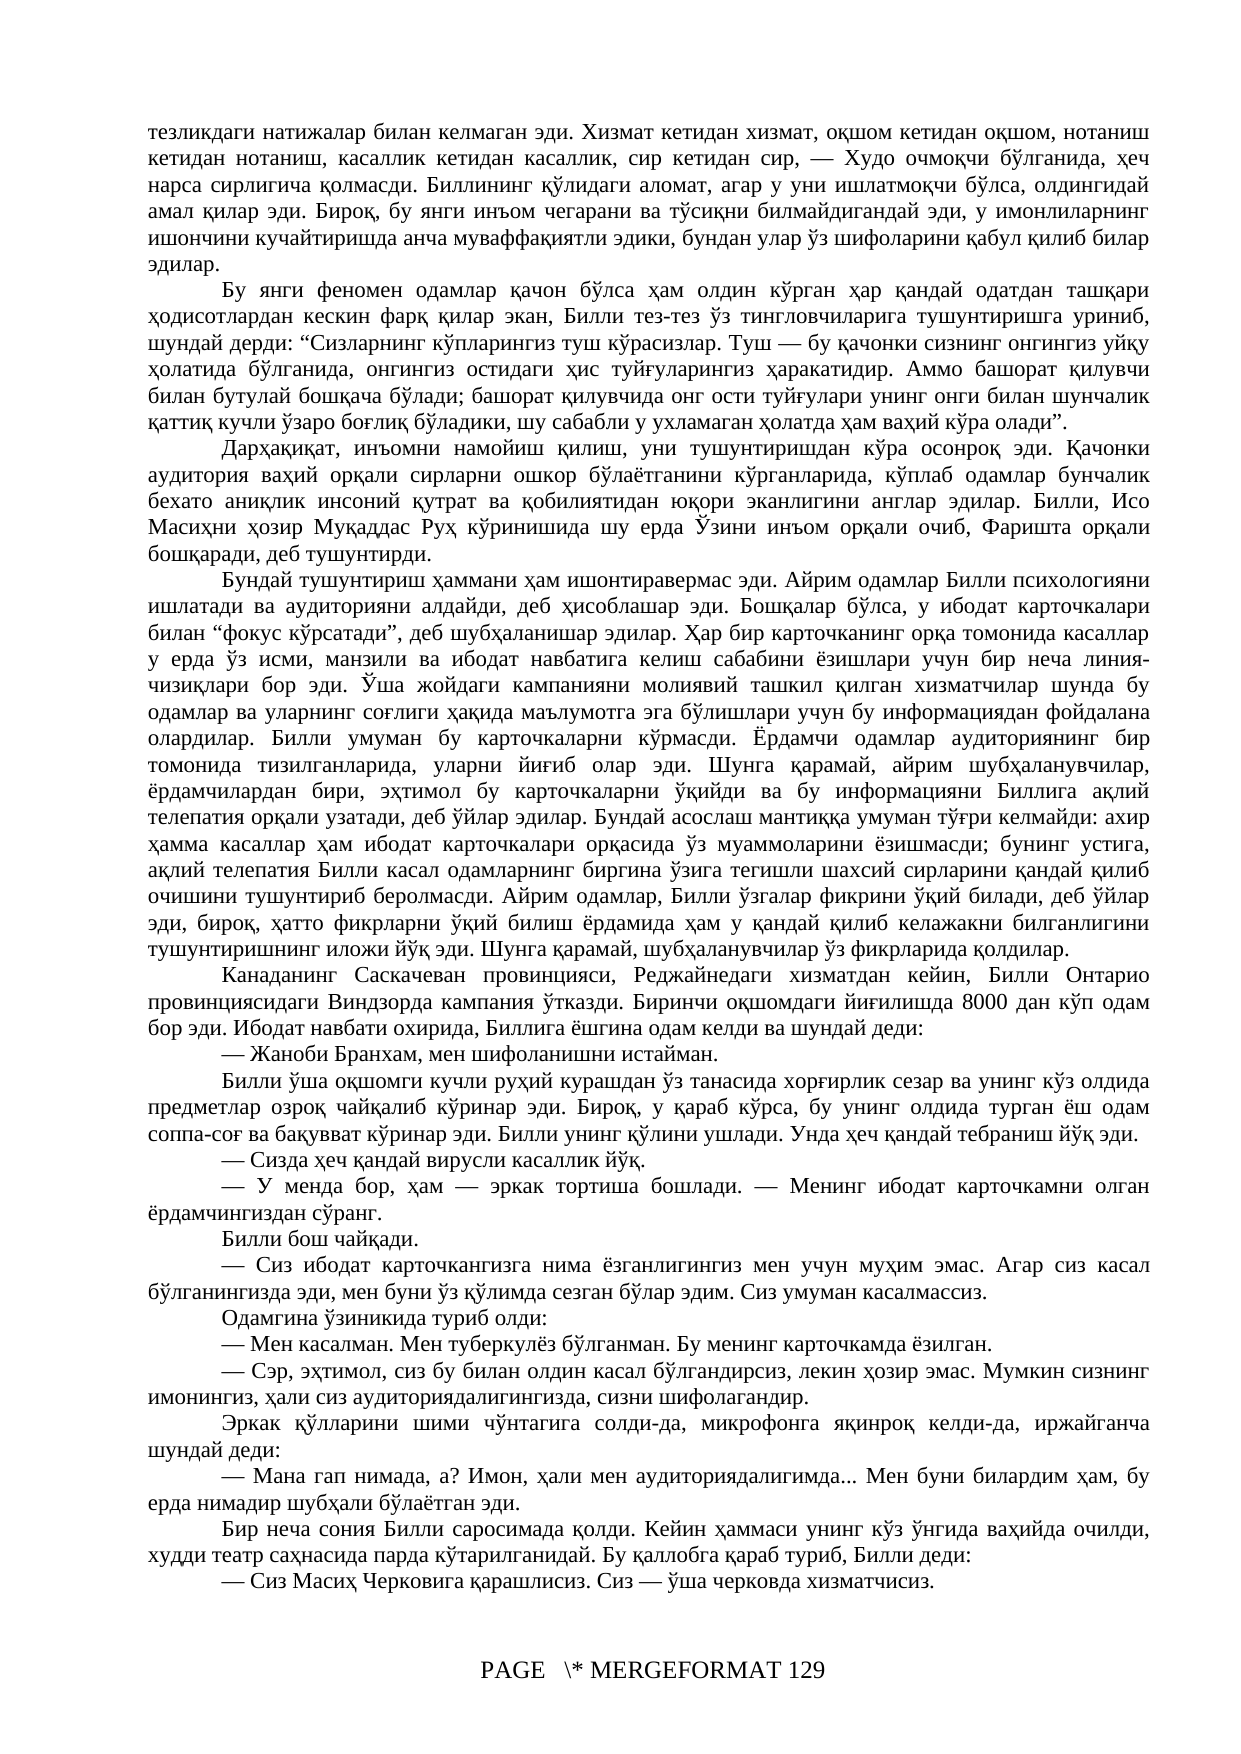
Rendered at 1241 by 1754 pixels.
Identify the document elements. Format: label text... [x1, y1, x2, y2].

text ― Сиз Масиҳ Черковига қарашлисиз. Сиз ― ўша черковда хизматчисиз. [148, 1568, 1152, 1594]
text Эркак қўлларини шими чўнтагига солди-да, микрофонга яқинроқ келди-да, иржайганча шундай деди: [148, 1409, 1152, 1462]
text ― Сизда ҳеч қандай вирусли касаллик йўқ. [148, 1146, 1152, 1172]
text Канаданинг Саскачеван провинцияси, Реджайнедаги хизматдан кейин, Билли Онтарио провинциясидаги Виндзорда кампания ўтказди. Биринчи оқшомдаги йиғилишда 8000 дан кўп одам бор эди. Ибодат навбати охирида, Биллига ёшгина одам келди ва шундай деди: [148, 961, 1152, 1041]
text Бундай тушунтириш ҳаммани ҳам ишонтиравермас эди. Айрим одамлар Билли психологияни ишлатади ва аудиторияни алдайди, деб ҳисоблашар эди. Бошқалар бўлса, у ибодат карточкалари билан “фокус кўрсатади”, деб шубҳаланишар эдилар. Ҳар бир карточканинг орқа томонида касаллар у ерда ўз исми, манзили ва ибодат навбатига келиш сабабини ёзишлари учун бир неча линия-чизиқлари бор эди. Ўша жойдаги кампанияни молиявий ташкил қилган хизматчилар шунда бу одамлар ва уларнинг соғлиги ҳақида маълумотга эга бўлишлари учун бу информациядан фойдалана олардилар. Билли умуман бу карточкаларни кўрмасди. Ёрдамчи одамлар аудиториянинг бир томонида тизилганларида, уларни йиғиб олар эди. Шунга қарамай, айрим шубҳаланувчилар, ёрдамчилардан бири, эҳтимол бу карточкаларни ўқийди ва бу информацияни Биллига ақлий телепатия орқали узатади, деб ўйлар эдилар. Бундай асослаш мантиққа умуман тўғри келмайди: ахир ҳамма касаллар ҳам ибодат карточкалари орқасида ўз муаммоларини ёзишмасди; бунинг устига, ақлий телепатия Билли касал одамларнинг биргина ўзига тегишли шахсий сирларини қандай қилиб очишини тушунтириб беролмасди. Айрим одамлар, Билли ўзгалар фикрини ўқий билади, деб ўйлар эди, бироқ, ҳатто фикрларни ўқий билиш ёрдамида ҳам у қандай қилиб келажакни билганлигини тушунтиришнинг иложи йўқ эди. Шунга қарамай, шубҳаланувчилар ўз фикрларида қолдилар. [148, 566, 1152, 961]
text Бир неча сония Билли саросимада қолди. Кейин ҳаммаси унинг кўз ўнгида ваҳийда очилди, худди театр саҳнасида парда кўтарилганидай. Бу қаллобга қараб туриб, Билли деди: [148, 1515, 1152, 1568]
text ― У менда бор, ҳам ― эркак тортиша бошлади. ― Менинг ибодат карточкамни олган ёрдамчингиздан сўранг. [148, 1172, 1152, 1225]
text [148, 118, 1152, 276]
text ― Мен касалман. Мен туберкулёз бўлганман. Бу менинг карточкамда ёзилган. [148, 1330, 1152, 1357]
text ― Жаноби Бранхам, мен шифоланишни истайман. [148, 1041, 1152, 1067]
text Билли ўша оқшомги кучли руҳий курашдан ўз танасида хорғирлик сезар ва унинг кўз олдида предметлар озроқ чайқалиб кўринар эди. Бироқ, у қараб кўрса, бу унинг олдида турган ёш одам соппа-соғ ва бақувват кўринар эди. Билли унинг қўлини ушлади. Унда ҳеч қандай тебраниш йўқ эди. [148, 1067, 1152, 1146]
text ― Сэр, эҳтимол, сиз бу билан олдин касал бўлгандирсиз, лекин ҳозир эмас. Мумкин сизнинг имонингиз, ҳали сиз аудиториядалигингизда, сизни шифолагандир. [148, 1357, 1152, 1409]
text ― Сиз ибодат карточкангизга нима ёзганлигингиз мен учун муҳим эмас. Агар сиз касал бўлганингизда эди, мен буни ўз қўлимда сезган бўлар эдим. Сиз умуман касалмассиз. [148, 1251, 1152, 1304]
text Билли бош чайқади. [148, 1225, 1152, 1251]
text Бу янги феномен одамлар қачон бўлса ҳам олдин кўрган ҳар қандай одатдан ташқари ҳодисотлардан кескин фарқ қилар экан, Билли тез-тез ўз тингловчиларига тушунтиришга уриниб, шундай дерди: “Сизларнинг кўпларингиз туш кўрасизлар. Туш ― бу қачонки сизнинг онгингиз уйқу ҳолатида бўлганида, онгингиз остидаги ҳис туйғуларингиз ҳаракатидир. Аммо башорат қилувчи билан бутулай бошқача бўлади; башорат қилувчида онг ости туйғулари унинг онги билан шунчалик қаттиқ кучли ўзаро боғлиқ бўладики, шу сабабли у ухламаган ҳолатда ҳам ваҳий кўра олади”. [148, 276, 1152, 434]
text Дарҳақиқат, инъомни намойиш қилиш, уни тушунтиришдан кўра осонроқ эди. Қачонки аудитория ваҳий орқали сирларни ошкор бўлаётганини кўрганларида, кўплаб одамлар бунчалик бехато аниқлик инсоний қутрат ва қобилиятидан юқори эканлигини англар эдилар. Билли, Исо Масиҳни ҳозир Муқаддас Руҳ кўринишида шу ерда Ўзини инъом орқали очиб, Фаришта орқали бошқаради, деб тушунтирди. [148, 434, 1152, 566]
text ― Мана гап нимада, а? Имон, ҳали мен аудиториядалигимда... Мен буни билардим ҳам, бу ерда нимадир шубҳали бўлаётган эди. [148, 1462, 1152, 1515]
text Одамгина ўзиникида туриб олди: [148, 1304, 1152, 1330]
